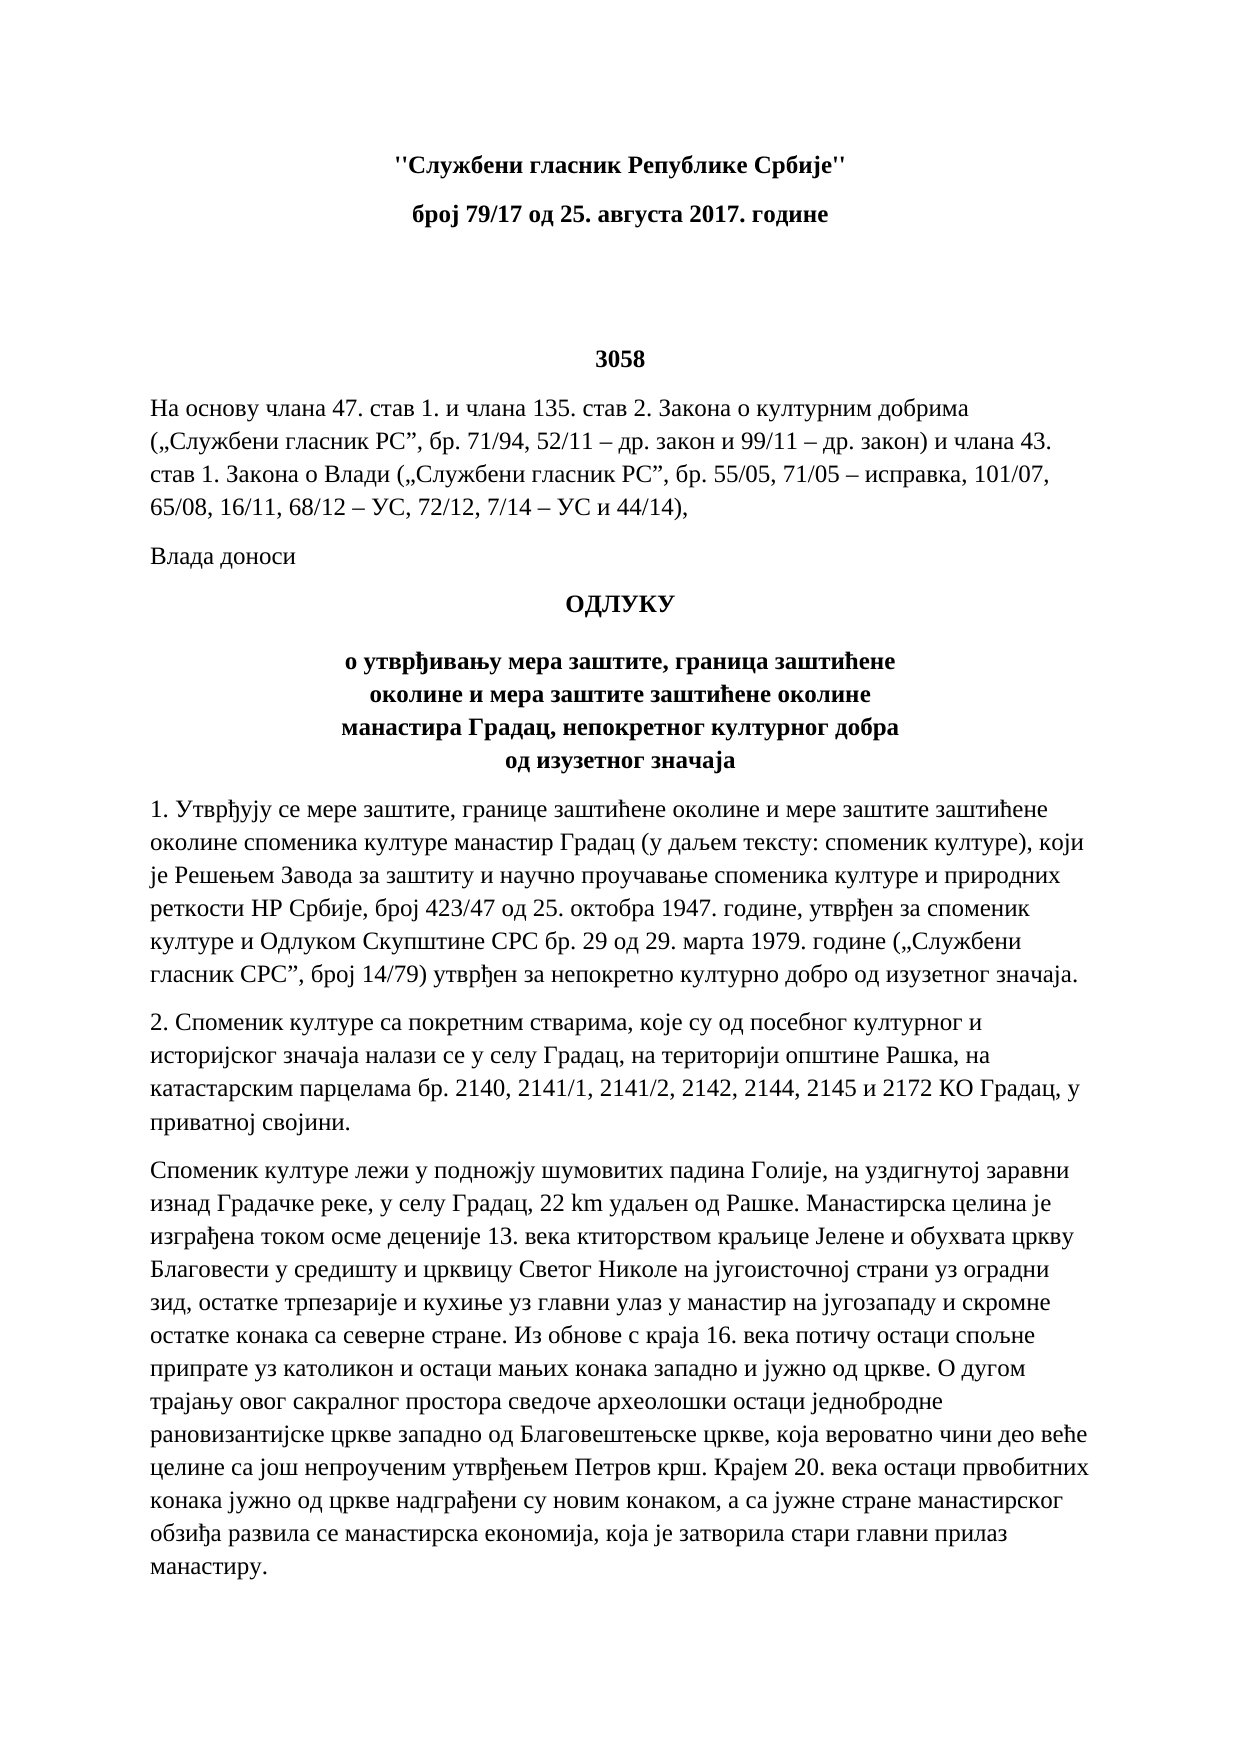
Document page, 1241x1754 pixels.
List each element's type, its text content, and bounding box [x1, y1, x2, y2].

text Споменик културе лежи у подножју шумовитих падина Голије, на уздигнутој заравни изнад Градачке реке, у селу Градац, 22 km удаљен од Рашке. Манастирска целина је изграђена током осме деценије 13. века ктиторством краљице Јелене и обухвата цркву Благовести у средишту и црквицу Светог Николе на југоисточној страни уз оградни зид, остатке трпезарије и кухиње уз главни улаз у манастир на југозападу и скромне остатке конака са северне стране. Из обнове с краја 16. века потичу остаци спољне припрате уз католикон и остаци мањих конака западно и јужно од цркве. О дугом трајању овог сакралног простора сведоче археолошки остаци једнобродне рановизантијске цркве западно од Благовештењске цркве, која вероватно чини део веће целине са још непроученим утврђењем Петров крш. Крајем 20. века остаци првобитних конака јужно од цркве надграђени су новим конаком, а са јужне стране манастирског обзиђа развила се манастирска економија, која је затворила стари главни прилаз манастиру. [150, 1155, 1090, 1580]
text о утврђивању мера заштите, граница заштићене околине и мера заштите заштићене околине манастира Градац, непокретног културног добра од изузетног значаја [150, 646, 1090, 774]
text На основу члана 47. став 1. и члана 135. став 2. Закона о културним добрима („Службени гласник РС”, бр. 71/94, 52/11 – др. закон и 99/11 – др. закон) и члана 43. став 1. Закона о Влади („Службени гласник РС”, бр. 55/05, 71/05 – исправка, 101/07, 65/08, 16/11, 68/12 – УС, 72/12, 7/14 – УС и 44/14), [150, 393, 1090, 521]
text број 79/17 од 25. августа 2017. године [150, 199, 1090, 227]
text 2. Споменик културе са покретним стварима, које су од посебног културног и историјског значаја налази се у селу Градац, на територији општине Рашка, на катастарским парцелама бр. 2140, 2141/1, 2141/2, 2142, 2144, 2145 и 2172 КО Градац, у приватној својини. [150, 1007, 1090, 1135]
text Влада доноси [150, 541, 1090, 570]
text ''Службени гласник Републике Србије'' [150, 150, 1090, 179]
text 3058 [150, 344, 1090, 373]
text ОДЛУКУ [150, 589, 1090, 618]
text 1. Утврђују се мере заштите, границе заштићене околине и мере заштите заштићене околине споменика културе манастир Градац (у даљем тексту: споменик културе), који је Решењем Завода за заштиту и научно проучавање споменика културе и природних реткости НР Србије, број 423/47 од 25. октобра 1947. године, утврђен за споменик културе и Одлуком Скупштине СРС бр. 29 од 29. марта 1979. године („Службени гласник СРС”, број 14/79) утврђен за непокретно културно добро од изузетног значаја. [150, 794, 1090, 988]
